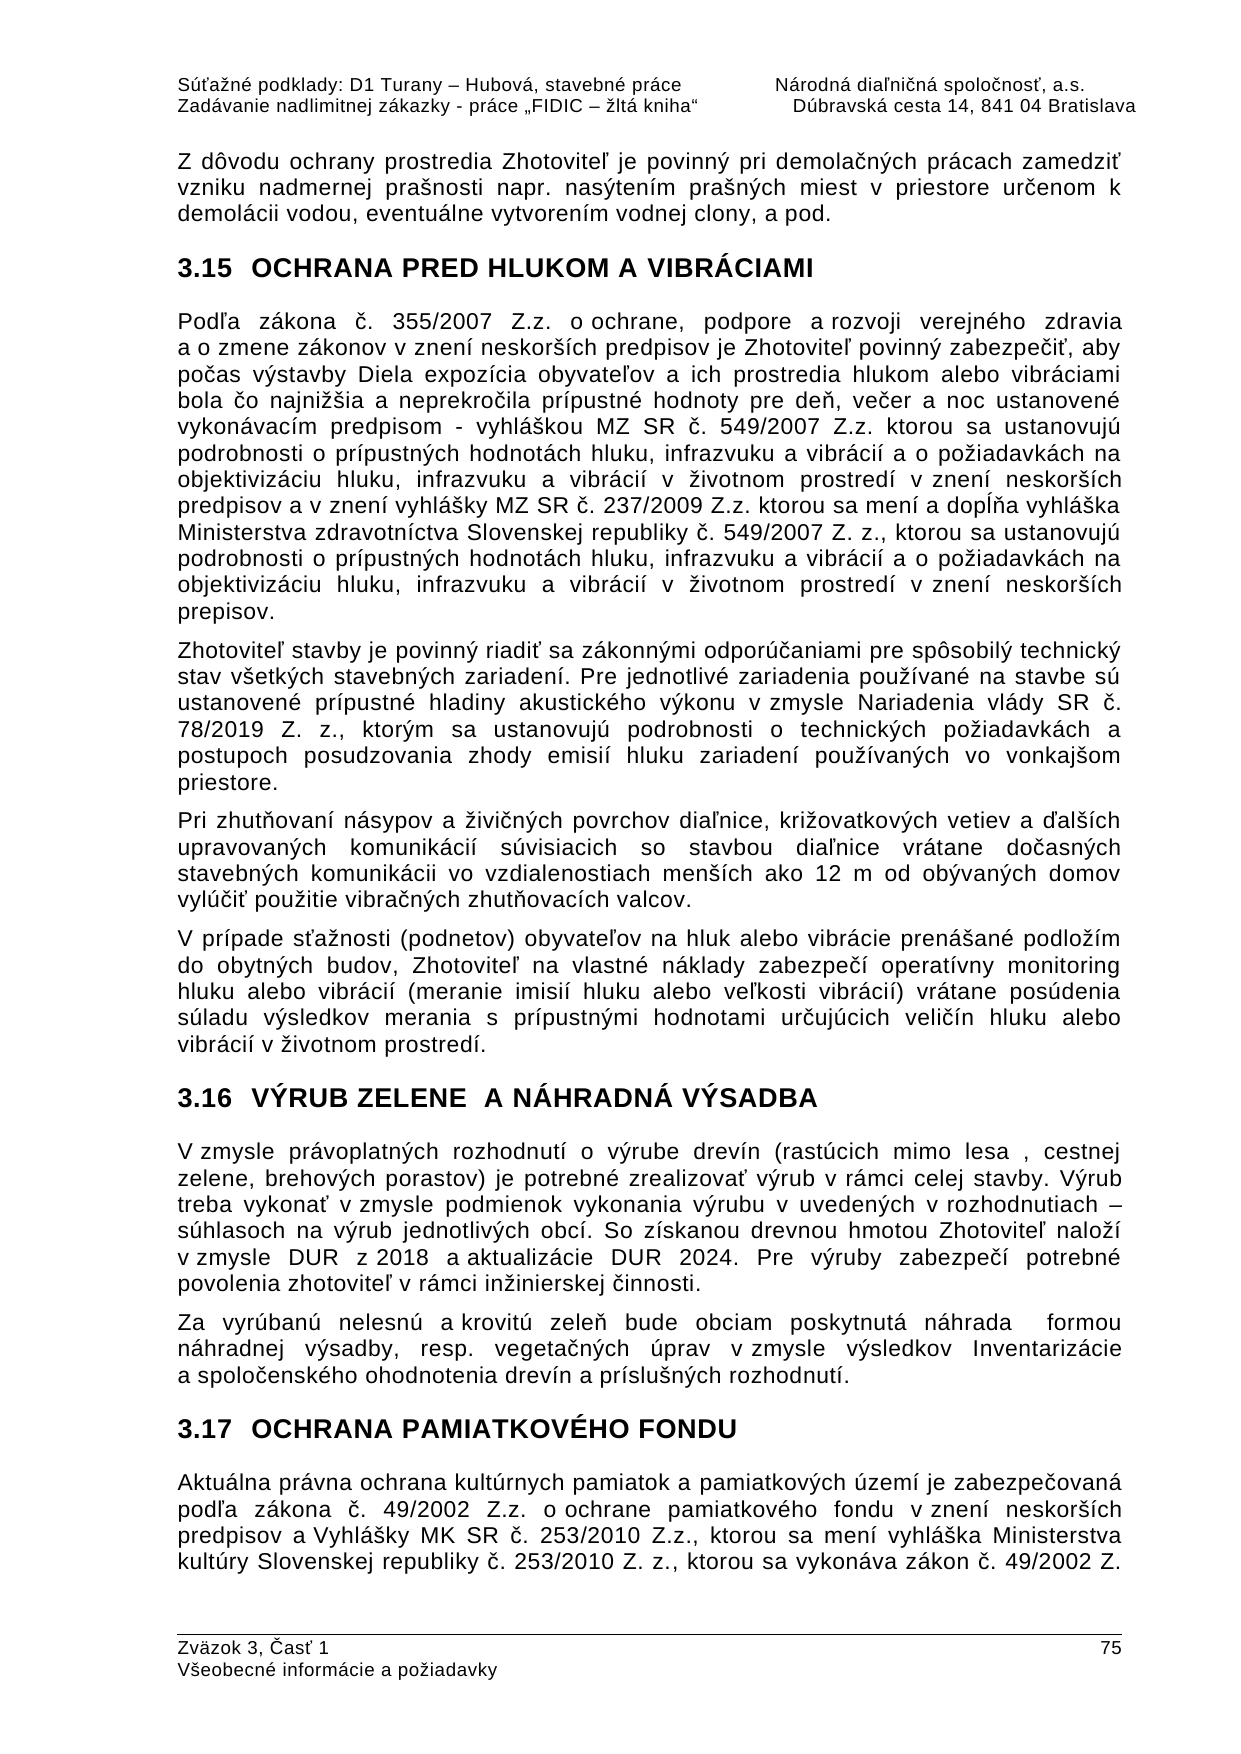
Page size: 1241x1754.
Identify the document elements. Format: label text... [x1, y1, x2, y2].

subtitle 3.16 Výrub zelene a náhradná výsadba [177, 1082, 1122, 1113]
text V zmysle právoplatných rozhodnutí o výrube drevín (rastúcich mimo lesa , cestnej zelene, brehových porastov) je potrebné zrealizovať výrub v rámci celej stavby. Výrub treba vykonať v zmysle podmienok vykonania výrubu v uvedených v rozhodnutiach – súhlasoch na výrub jednotlivých obcí. So získanou drevnou hmotou Zhotoviteľ naloží v zmysle DUR z 2018 a aktualizácie DUR 2024. Pre výruby zabezpečí potrebné povolenia zhotoviteľ v rámci inžinierskej činnosti. [177, 1138, 1122, 1296]
text Za vyrúbanú nelesnú a krovitú zeleň bude obciam poskytnutá náhrada formou náhradnej výsadby, resp. vegetačných úprav v zmysle výsledkov Inventarizácie a spoločenského ohodnotenia drevín a príslušných rozhodnutí. [177, 1309, 1122, 1388]
subtitle 3.15 Ochrana pred hlukom a vibráciami [177, 252, 1122, 283]
text Z dôvodu ochrany prostredia Zhotoviteľ je povinný pri demolačných prácach zamedziť vzniku nadmernej prašnosti napr. nasýtením prašných miest v priestore určenom k demolácii vodou, eventuálne vytvorením vodnej clony, a pod. [177, 148, 1122, 227]
subtitle 3.17 Ochrana pamiatkového fondu [177, 1413, 1122, 1444]
text Zhotoviteľ stavby je povinný riadiť sa zákonnými odporúčaniami pre spôsobilý technický stav všetkých stavebných zariadení. Pre jednotlivé zariadenia používané na stavbe sú ustanovené prípustné hladiny akustického výkonu v zmysle Nariadenia vlády SR č. 78/2019 Z. z., ktorým sa ustanovujú podrobnosti o technických požiadavkách a postupoch posudzovania zhody emisií hluku zariadení používaných vo vonkajšom priestore. [177, 637, 1122, 795]
text Podľa zákona č. 355/2007 Z.z. o ochrane, podpore a rozvoji verejného zdravia a o zmene zákonov v znení neskorších predpisov je Zhotoviteľ povinný zabezpečiť, aby počas výstavby Diela expozícia obyvateľov a ich prostredia hlukom alebo vibráciami bola čo najnižšia a neprekročila prípustné hodnoty pre deň, večer a noc ustanovené vykonávacím predpisom - vyhláškou MZ SR č. 549/2007 Z.z. ktorou sa ustanovujú podrobnosti o prípustných hodnotách hluku, infrazvuku a vibrácií a o požiadavkách na objektivizáciu hluku, infrazvuku a vibrácií v životnom prostredí v znení neskorších predpisov a v znení vyhlášky MZ SR č. 237/2009 Z.z. ktorou sa mení a dopĺňa vyhláška Ministerstva zdravotníctva Slovenskej republiky č. 549/2007 Z. z., ktorou sa ustanovujú podrobnosti o prípustných hodnotách hluku, infrazvuku a vibrácií a o požiadavkách na objektivizáciu hluku, infrazvuku a vibrácií v životnom prostredí v znení neskorších prepisov. [177, 308, 1122, 624]
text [177, 1469, 1122, 1574]
text V prípade sťažnosti (podnetov) obyvateľov na hluk alebo vibrácie prenášané podložím do obytných budov, Zhotoviteľ na vlastné náklady zabezpečí operatívny monitoring hluku alebo vibrácií (meranie imisií hluku alebo veľkosti vibrácií) vrátane posúdenia súladu výsledkov merania s prípustnými hodnotami určujúcich veličín hluku alebo vibrácií v životnom prostredí. [177, 925, 1122, 1057]
text Pri zhutňovaní násypov a živičných povrchov diaľnice, križovatkových vetiev a ďalších upravovaných komunikácií súvisiacich so stavbou diaľnice vrátane dočasných stavebných komunikácii vo vzdialenostiach menších ako 12 m od obývaných domov vylúčiť použitie vibračných zhutňovacích valcov. [177, 807, 1122, 913]
